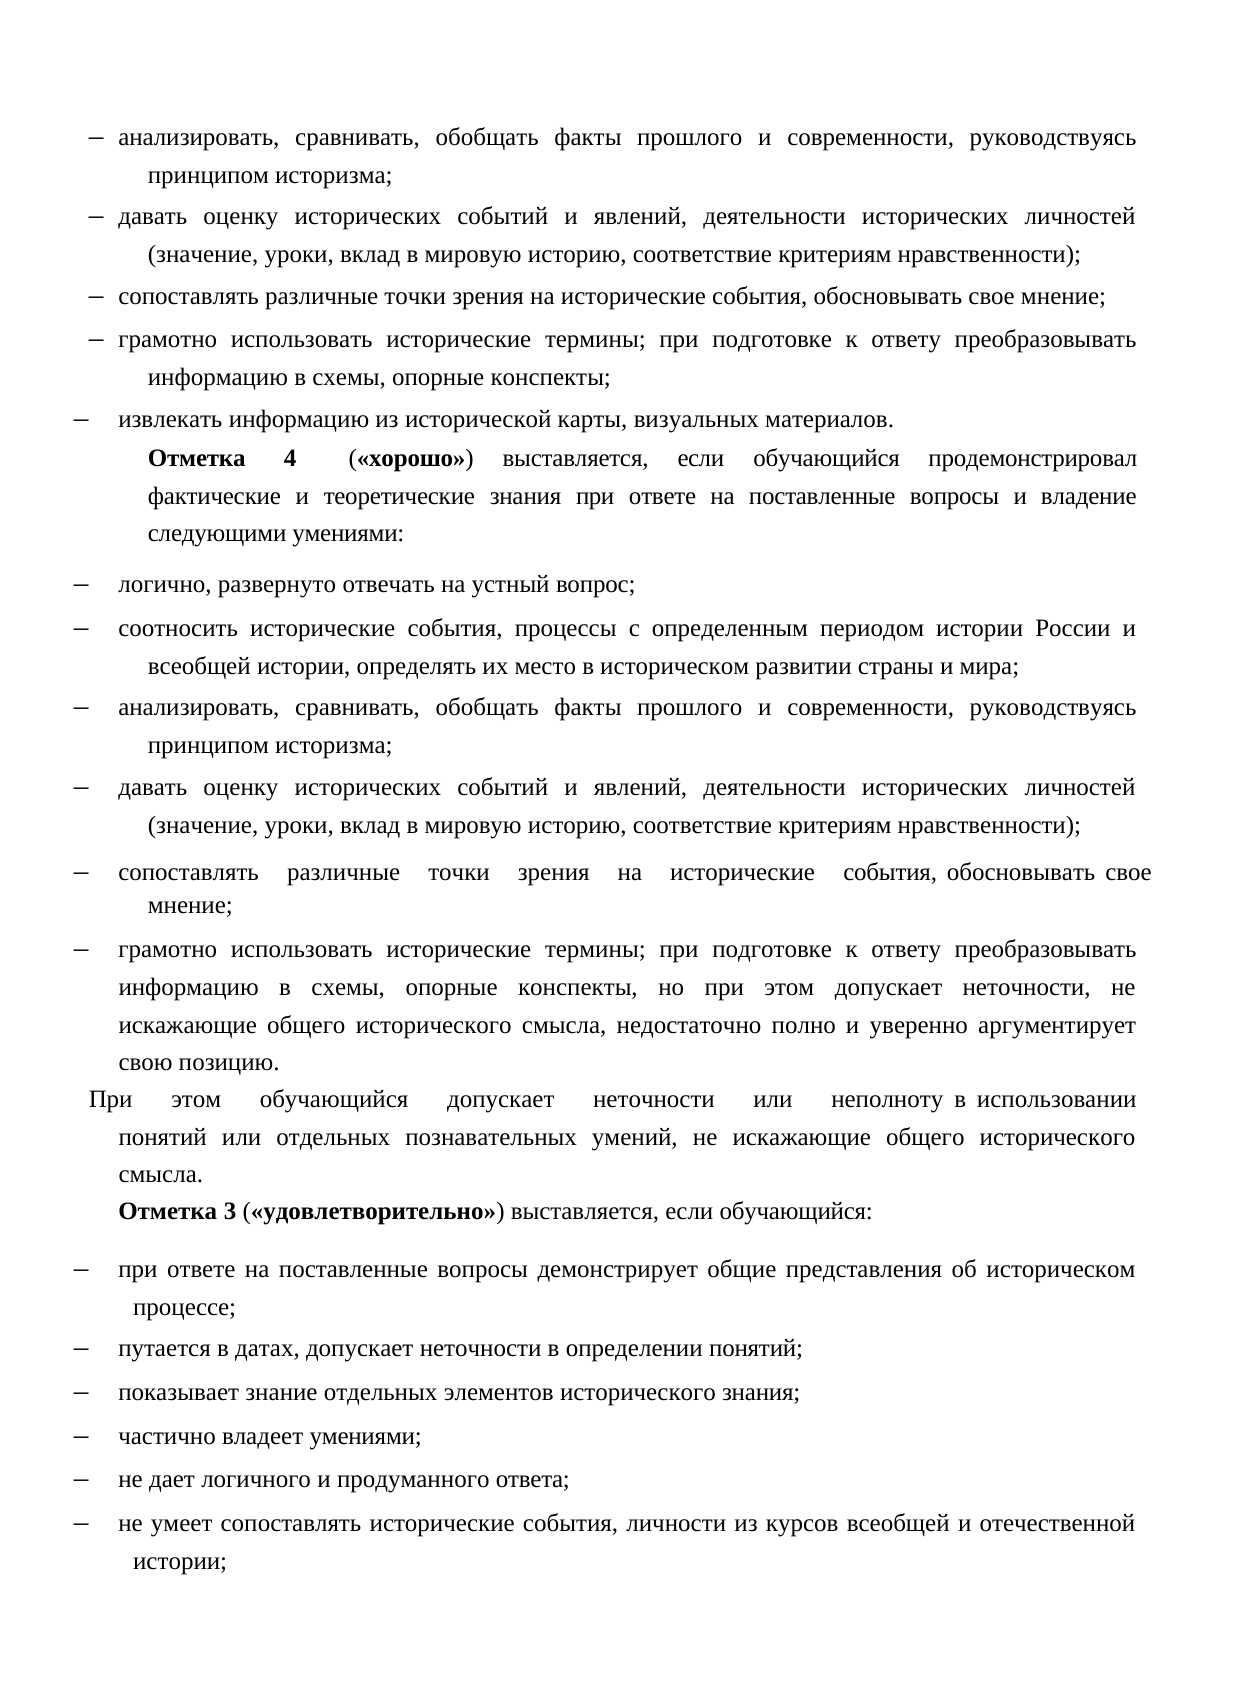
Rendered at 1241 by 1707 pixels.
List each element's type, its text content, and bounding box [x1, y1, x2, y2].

list анализировать, сравнивать, обобщать факты прошлого и современности, руководствуясь принципом историзма; [88, 118, 1137, 189]
list сопоставлять различные точки зрения на исторические события, обосновывать свое мнение; [88, 277, 1136, 310]
list давать оценку исторических событий и явлений, деятельности исторических личностей (значение, уроки, вклад в мировую историю, соответствие критериям нравственности); [88, 197, 1136, 268]
list Отметка 4 («хорошо») выставляется, если обучающийся продемонстрировал фактические и теоретические знания при ответе на поставленные вопросы и владение следующими умениями: [148, 443, 1137, 547]
list давать оценку исторических событий и явлений, деятельности исторических личностей (значение, уроки, вклад в мировую историю, соответствие критериям нравственности); [74, 768, 1137, 839]
list соотносить исторические события, процессы с определенным периодом истории России и всеобщей истории, определять их место в историческом развитии страны и мира; [74, 609, 1137, 680]
list логично, развернуто отвечать на устный вопрос; [74, 565, 915, 599]
list путается в датах, допускает неточности в определении понятий; [74, 1329, 1152, 1363]
list сопоставлять различные точки зрения на исторические события, обосновывать свое мнение; [74, 853, 1152, 920]
text Отметка 3 («удовлетворительно») выставляется, если обучающийся: [118, 1196, 1152, 1225]
list анализировать, сравнивать, обобщать факты прошлого и современности, руководствуясь принципом историзма; [74, 688, 1137, 759]
list частично владеет умениями; [74, 1417, 1152, 1450]
list не умеет сопоставлять исторические события, личности из курсов всеобщей и отечественной истории; [74, 1504, 1137, 1575]
list извлекать информацию из исторической карты, визуальных материалов. [74, 400, 1137, 433]
list грамотно использовать исторические термины; при подготовке к ответу преобразовывать информацию в схемы, опорные конспекты; [88, 320, 1137, 391]
list грамотно использовать исторические термины; при подготовке к ответу преобразовывать информацию в схемы, опорные конспекты, но при этом допускает неточности, не искажающие общего исторического смысла, недостаточно полно и уверенно аргументирует свою позицию. [74, 930, 1137, 1076]
text При этом обучающийся допускает неточности или неполноту в использовании понятий или отдельных познавательных умений, не искажающие общего исторического смысла. [88, 1084, 1137, 1188]
list при ответе на поставленные вопросы демонстрирует общие представления об историческом процессе; [74, 1250, 1137, 1321]
list показывает знание отдельных элементов исторического знания; [74, 1373, 1152, 1407]
list не дает логичного и продуманного ответа; [74, 1460, 1152, 1494]
